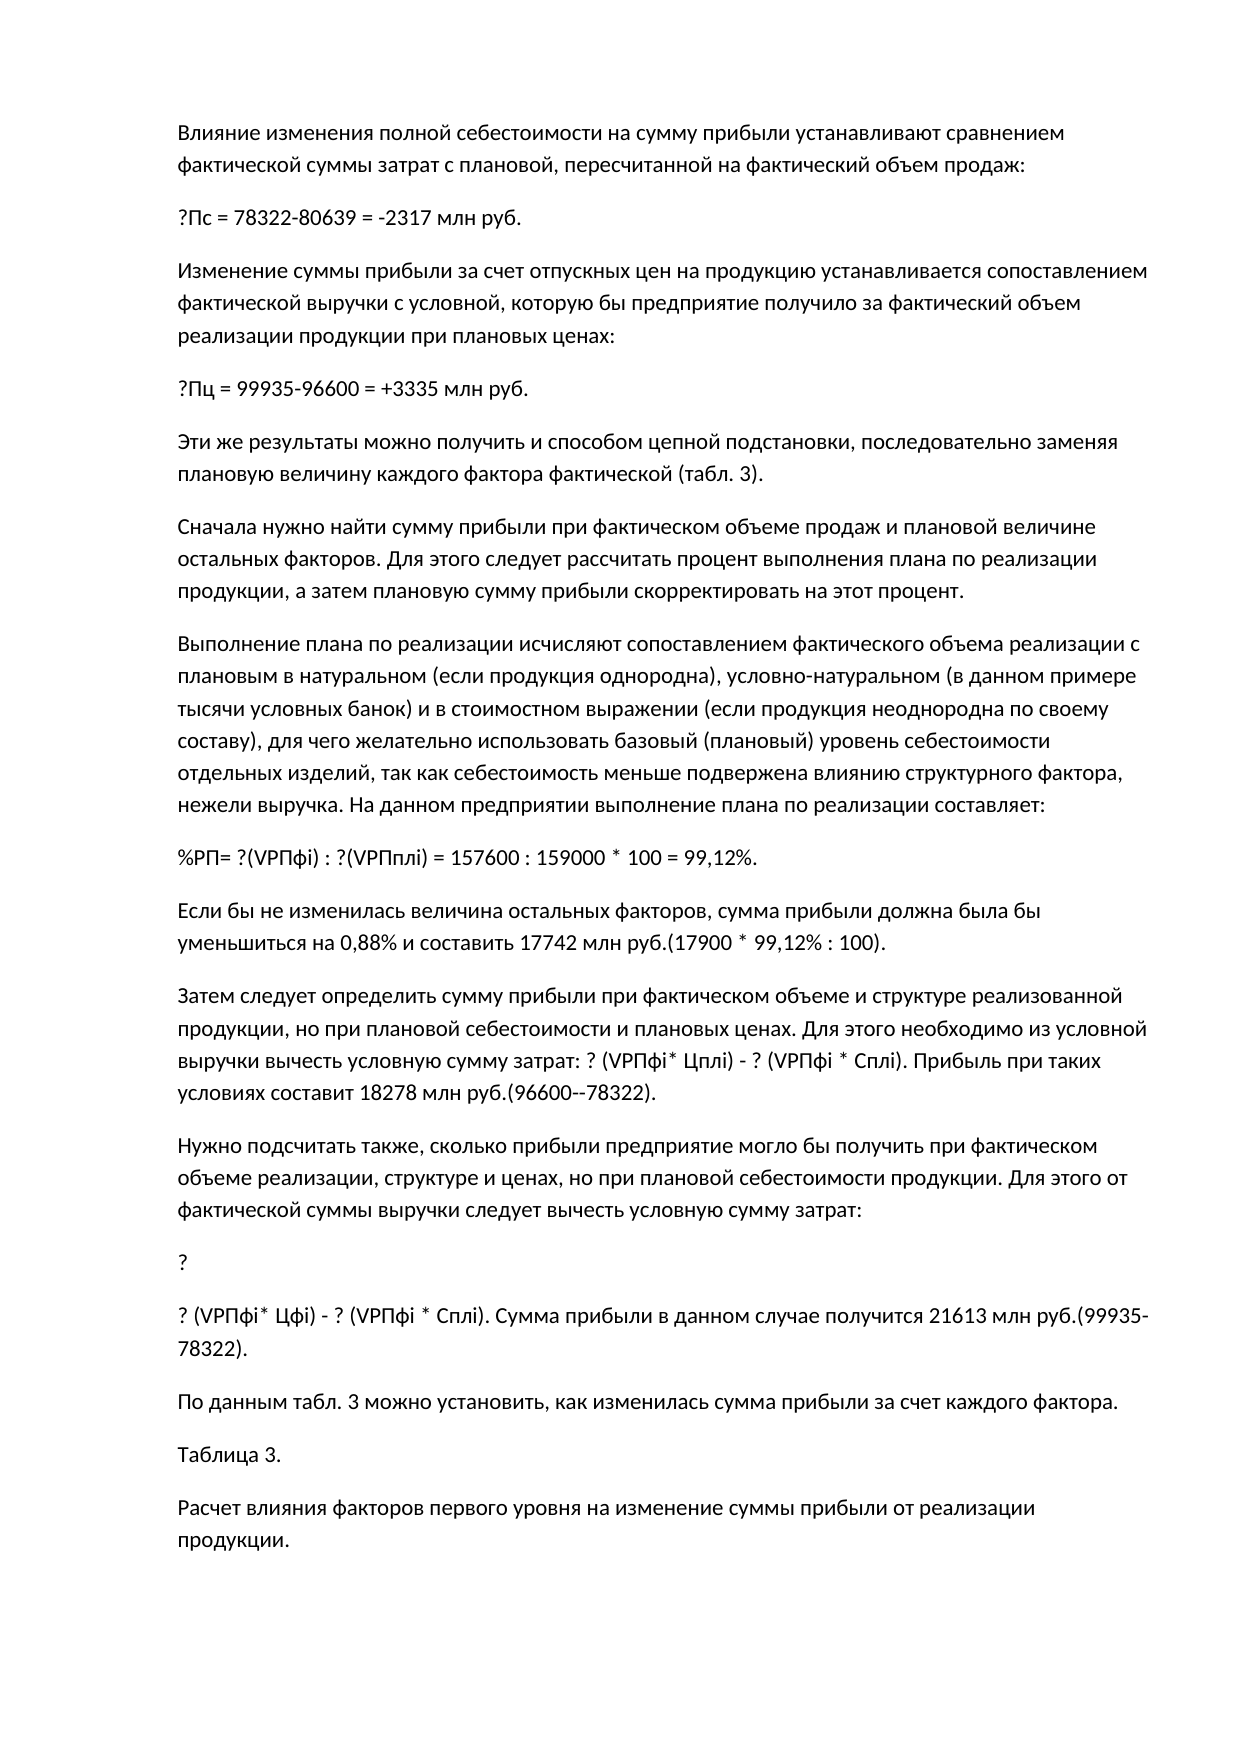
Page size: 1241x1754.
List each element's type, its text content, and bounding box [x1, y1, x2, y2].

text Изменение суммы прибыли за счет отпускных цен на продукцию устанавливается сопоставлением фактической выручки с условной, которую бы предприятие получило за фактический объем реализации продукции при плановых ценах: [177, 256, 1152, 349]
text По данным табл. 3 можно установить, как изменилась сумма прибыли за счет каждого фактора. [177, 1387, 1152, 1415]
text Затем следует определить сумму прибыли при фактическом объеме и структуре реализованной продукции, но при плановой себестоимости и плановых ценах. Для этого необходимо из условной выручки вычесть условную сумму затрат: ? (VPПфi* Цплi) - ? (VPПфi * Сплi). Прибыль при таких условиях составит 18278 млн руб.(96600--78322). [177, 982, 1152, 1106]
text Нужно подсчитать также, сколько прибыли предприятие могло бы получить при фактическом объеме реализации, структуре и ценах, но при плановой себестоимости продукции. Для этого от фактической суммы выручки следует вычесть условную сумму затрат: [177, 1131, 1152, 1223]
text Сначала нужно найти сумму прибыли при фактическом объеме продаж и плановой величине остальных факторов. Для этого следует рассчитать процент выполнения плана по реализации продукции, а затем плановую сумму прибыли скорректировать на этот процент. [177, 512, 1152, 604]
text %РП= ?(VРПфi) : ?(VРПплi) = 157600 : 159000 * 100 = 99,12%. [177, 843, 1152, 871]
text ?Пц = 99935-96600 = +3335 млн руб. [177, 374, 1152, 402]
text Выполнение плана по реализации исчисляют сопоставлением фактического объема реализации с плановым в натуральном (если продукция однородна), условно-натуральном (в данном примере тысячи условных банок) и в стоимостном выражении (если продукция неоднородна по своему составу), для чего желательно использовать базовый (плановый) уровень себестоимости отдельных изделий, так как себестоимость меньше подвержена влиянию структурного фактора, нежели выручка. На данном предприятии выполнение плана по реализации составляет: [177, 629, 1152, 818]
text ? (VPПфi* Цфi) - ? (VPПфi * Сплi). Сумма прибыли в данном случае получится 21613 млн руб.(99935-78322). [177, 1302, 1152, 1362]
text ? [177, 1248, 1152, 1277]
text Влияние изменения полной себестоимости на сумму прибыли устанавливают сравнением фактической суммы затрат с плановой, пересчитанной на фактический объем продаж: [177, 118, 1152, 178]
text Эти же результаты можно получить и способом цепной подстановки, последовательно заменяя плановую величину каждого фактора фактической (табл. 3). [177, 427, 1152, 487]
text ?Пс = 78322-80639 = -2317 млн руб. [177, 203, 1152, 231]
text Если бы не изменилась величина остальных факторов, сумма прибыли должна была бы уменьшиться на 0,88% и составить 17742 млн руб.(17900 * 99,12% : 100). [177, 896, 1152, 957]
text Расчет влияния факторов первого уровня на изменение суммы прибыли от реализации продукции. [177, 1493, 1152, 1553]
text Таблица 3. [177, 1440, 1152, 1468]
